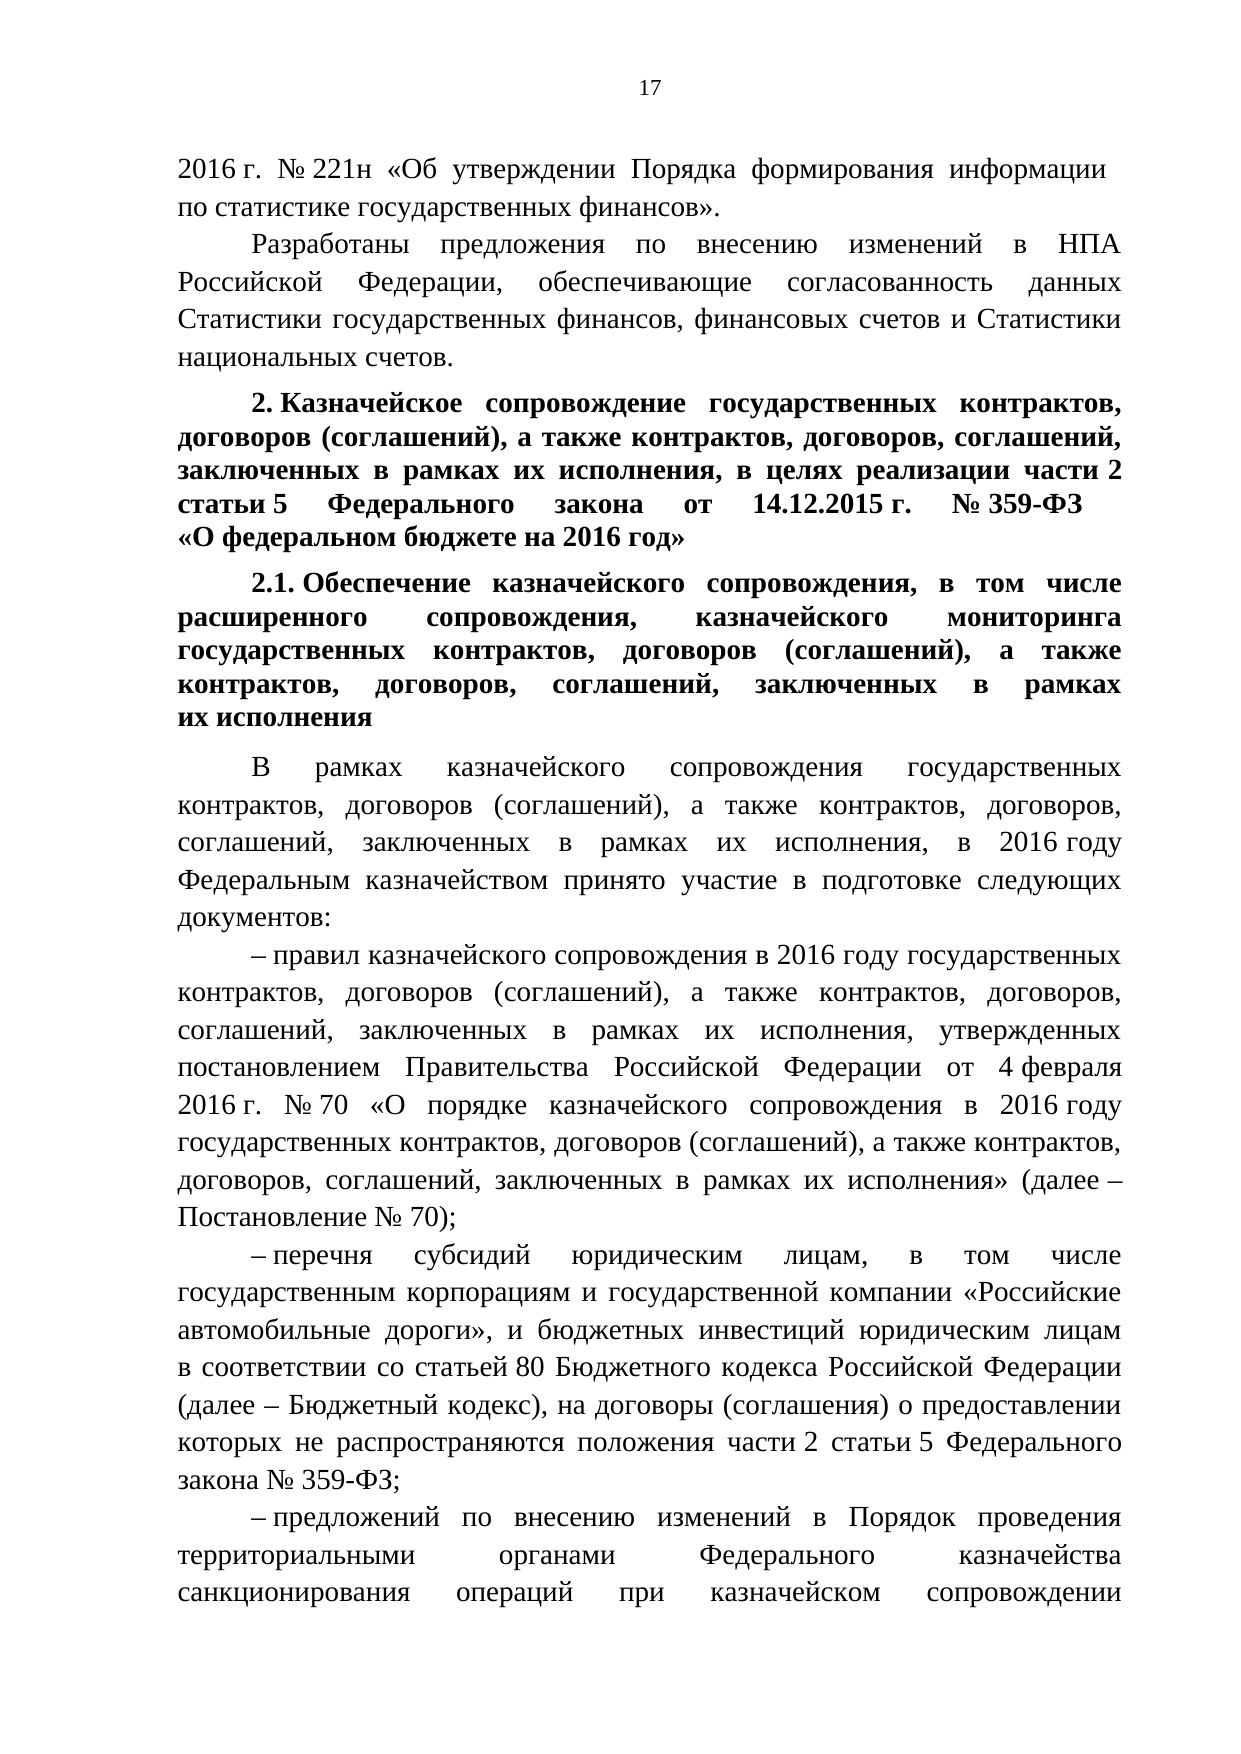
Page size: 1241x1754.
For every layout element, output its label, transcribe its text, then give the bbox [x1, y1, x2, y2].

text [177, 1496, 1122, 1608]
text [177, 148, 1122, 223]
text 2. Казначейское сопровождение государственных контрактов, договоров (соглашений), а также контрактов, договоров, соглашений, заключенных в рамках их исполнения, в целях реализации части 2 статьи 5 Федерального закона от 14.12.2015 г. № 359-ФЗ «О федеральном бюджете на 2016 год» [177, 385, 1122, 553]
text Разработаны предложения по внесению изменений в НПА Российской Федерации, обеспечивающие согласованность данных Статистики государственных финансов, финансовых счетов и Статистики национальных счетов. [177, 223, 1122, 373]
text – перечня субсидий юридическим лицам, в том числе государственным корпорациям и государственной компании «Российские автомобильные дороги», и бюджетных инвестиций юридическим лицам в соответствии со статьей 80 Бюджетного кодекса Российской Федерации (далее – Бюджетный кодекс), на договоры (соглашения) о предоставлении которых не распространяются положения части 2 статьи 5 Федерального закона № 359-ФЗ; [177, 1233, 1122, 1496]
text В рамках казначейского сопровождения государственных контрактов, договоров (соглашений), а также контрактов, договоров, соглашений, заключенных в рамках их исполнения, в 2016 году Федеральным казначейством принято участие в подготовке следующих документов: [177, 746, 1122, 933]
text 2.1. Обеспечение казначейского сопровождения, в том числе расширенного сопровождения, казначейского мониторинга государственных контрактов, договоров (соглашений), а также контрактов, договоров, соглашений, заключенных в рамках их исполнения [177, 565, 1122, 733]
text – правил казначейского сопровождения в 2016 году государственных контрактов, договоров (соглашений), а также контрактов, договоров, соглашений, заключенных в рамках их исполнения, утвержденных постановлением Правительства Российской Федерации от 4 февраля 2016 г. № 70 «О порядке казначейского сопровождения в 2016 году государственных контрактов, договоров (соглашений), а также контрактов, договоров, соглашений, заключенных в рамках их исполнения» (далее – Постановление № 70); [177, 933, 1122, 1233]
